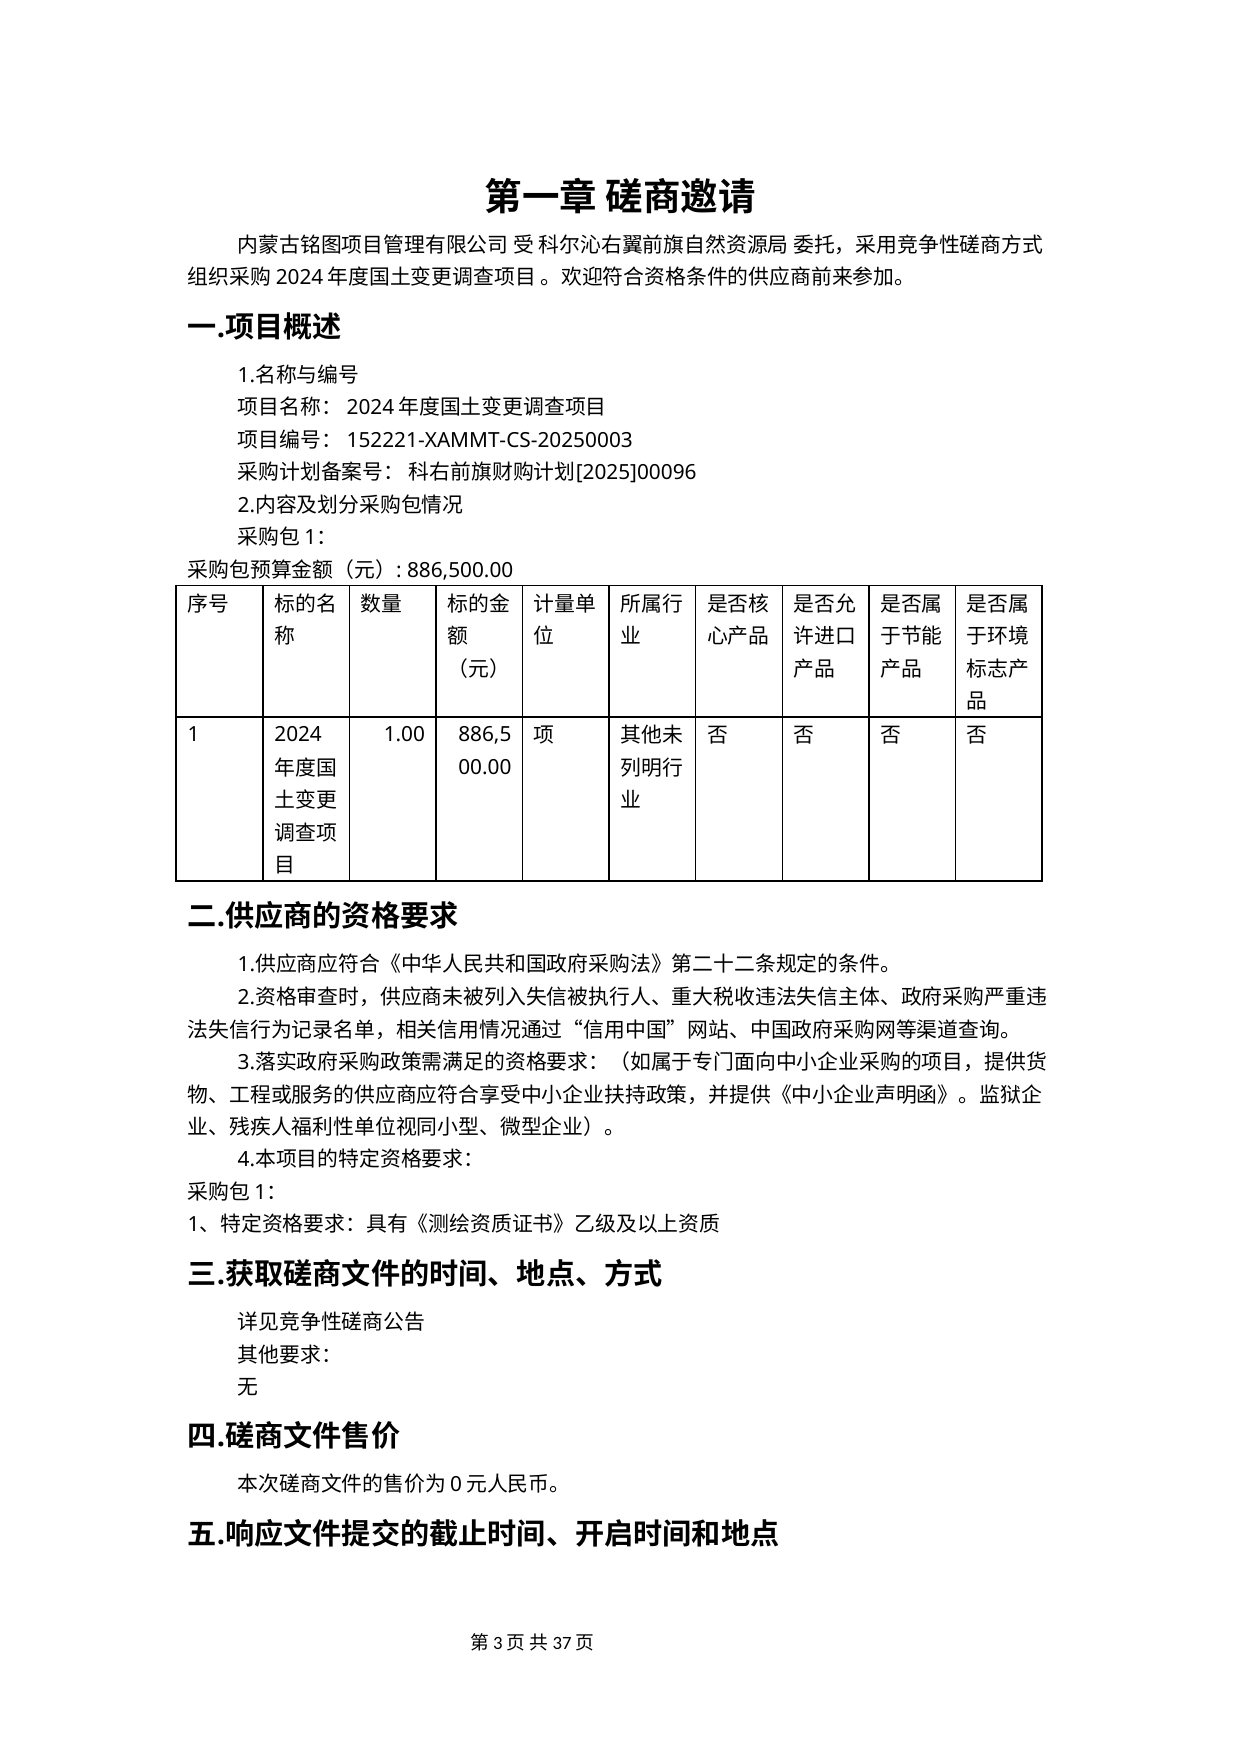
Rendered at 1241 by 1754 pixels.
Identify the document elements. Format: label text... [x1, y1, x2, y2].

text 内蒙古铭图项目管理有限公司 受 科尔沁右翼前旗自然资源局 委托，采用竞争性磋商方式组织采购 2024年度国土变更调查项目 。欢迎符合资格条件的供应商前来参加。 [187, 227, 1053, 292]
table_cell 否 [783, 718, 868, 880]
table_header 标的金额 （元） [437, 586, 522, 716]
text 无 [187, 1369, 1053, 1402]
text 4.本项目的特定资格要求： [187, 1142, 1053, 1174]
text 本次磋商文件的售价为0元人民币。 [187, 1467, 1053, 1499]
text 2.内容及划分采购包情况 [187, 487, 1053, 519]
text 采购计划备案号： 科右前旗财购计划[2025]00096 [187, 454, 1053, 487]
text 采购包1： [187, 1174, 1053, 1207]
text 1.供应商应符合《中华人民共和国政府采购法》第二十二条规定的条件。 [187, 947, 1053, 979]
text 详见竞争性磋商公告 [187, 1304, 1053, 1337]
table_header 所属行业 [610, 586, 695, 716]
table_cell 否 [696, 718, 782, 880]
text 二.供应商的资格要求 [187, 882, 1053, 947]
text 五.响应文件提交的截止时间、开启时间和地点 [187, 1499, 1053, 1564]
table_cell 项 [523, 718, 608, 880]
text 2.资格审查时，供应商未被列入失信被执行人、重大税收违法失信主体、政府采购严重违法失信行为记录名单，相关信用情况通过“信用中国”网站、中国政府采购网等渠道查询。 [187, 979, 1053, 1044]
table_cell 2024年度国土变更调查项目 [264, 718, 349, 880]
table_cell 886,500.00 [437, 718, 522, 880]
text 1.名称与编号 [187, 357, 1053, 389]
table_header 是否属于节能产品 [870, 586, 955, 716]
table_header 是否允许进口产品 [783, 586, 868, 716]
text 1、特定资格要求：具有《测绘资质证书》乙级及以上资质 [187, 1207, 1053, 1239]
text 第一章 磋商邀请 [187, 162, 1053, 227]
table_cell 1 [177, 718, 262, 880]
text 三.获取磋商文件的时间、地点、方式 [187, 1239, 1053, 1304]
text 四.磋商文件售价 [187, 1402, 1053, 1467]
table_header 是否核心产品 [696, 586, 782, 716]
table_cell 其他未列明行业 [610, 718, 695, 880]
table_header 是否属于环境标志产品 [956, 586, 1041, 716]
table_header 数量 [350, 586, 435, 716]
text 其他要求： [187, 1337, 1053, 1369]
table_header 计量单位 [523, 586, 608, 716]
text 一.项目概述 [187, 292, 1053, 357]
table_cell 1.00 [350, 718, 435, 880]
text 项目名称： 2024年度国土变更调查项目 [187, 389, 1053, 422]
table_cell 否 [870, 718, 955, 880]
text 项目编号： 152221-XAMMT-CS-20250003 [187, 422, 1053, 454]
table_header 序号 [177, 586, 262, 716]
text 采购包1： [187, 519, 1053, 552]
table_header 标的名称 [264, 586, 349, 716]
table_cell 否 [956, 718, 1041, 880]
text 3.落实政府采购政策需满足的资格要求：（如属于专门面向中小企业采购的项目，提供货物、工程或服务的供应商应符合享受中小企业扶持政策，并提供《中小企业声明函》。监狱企业、残疾人福利性单位视同小型、微型企业）。 [187, 1044, 1053, 1142]
text 采购包预算金额（元）: 886,500.00 [187, 552, 1053, 584]
